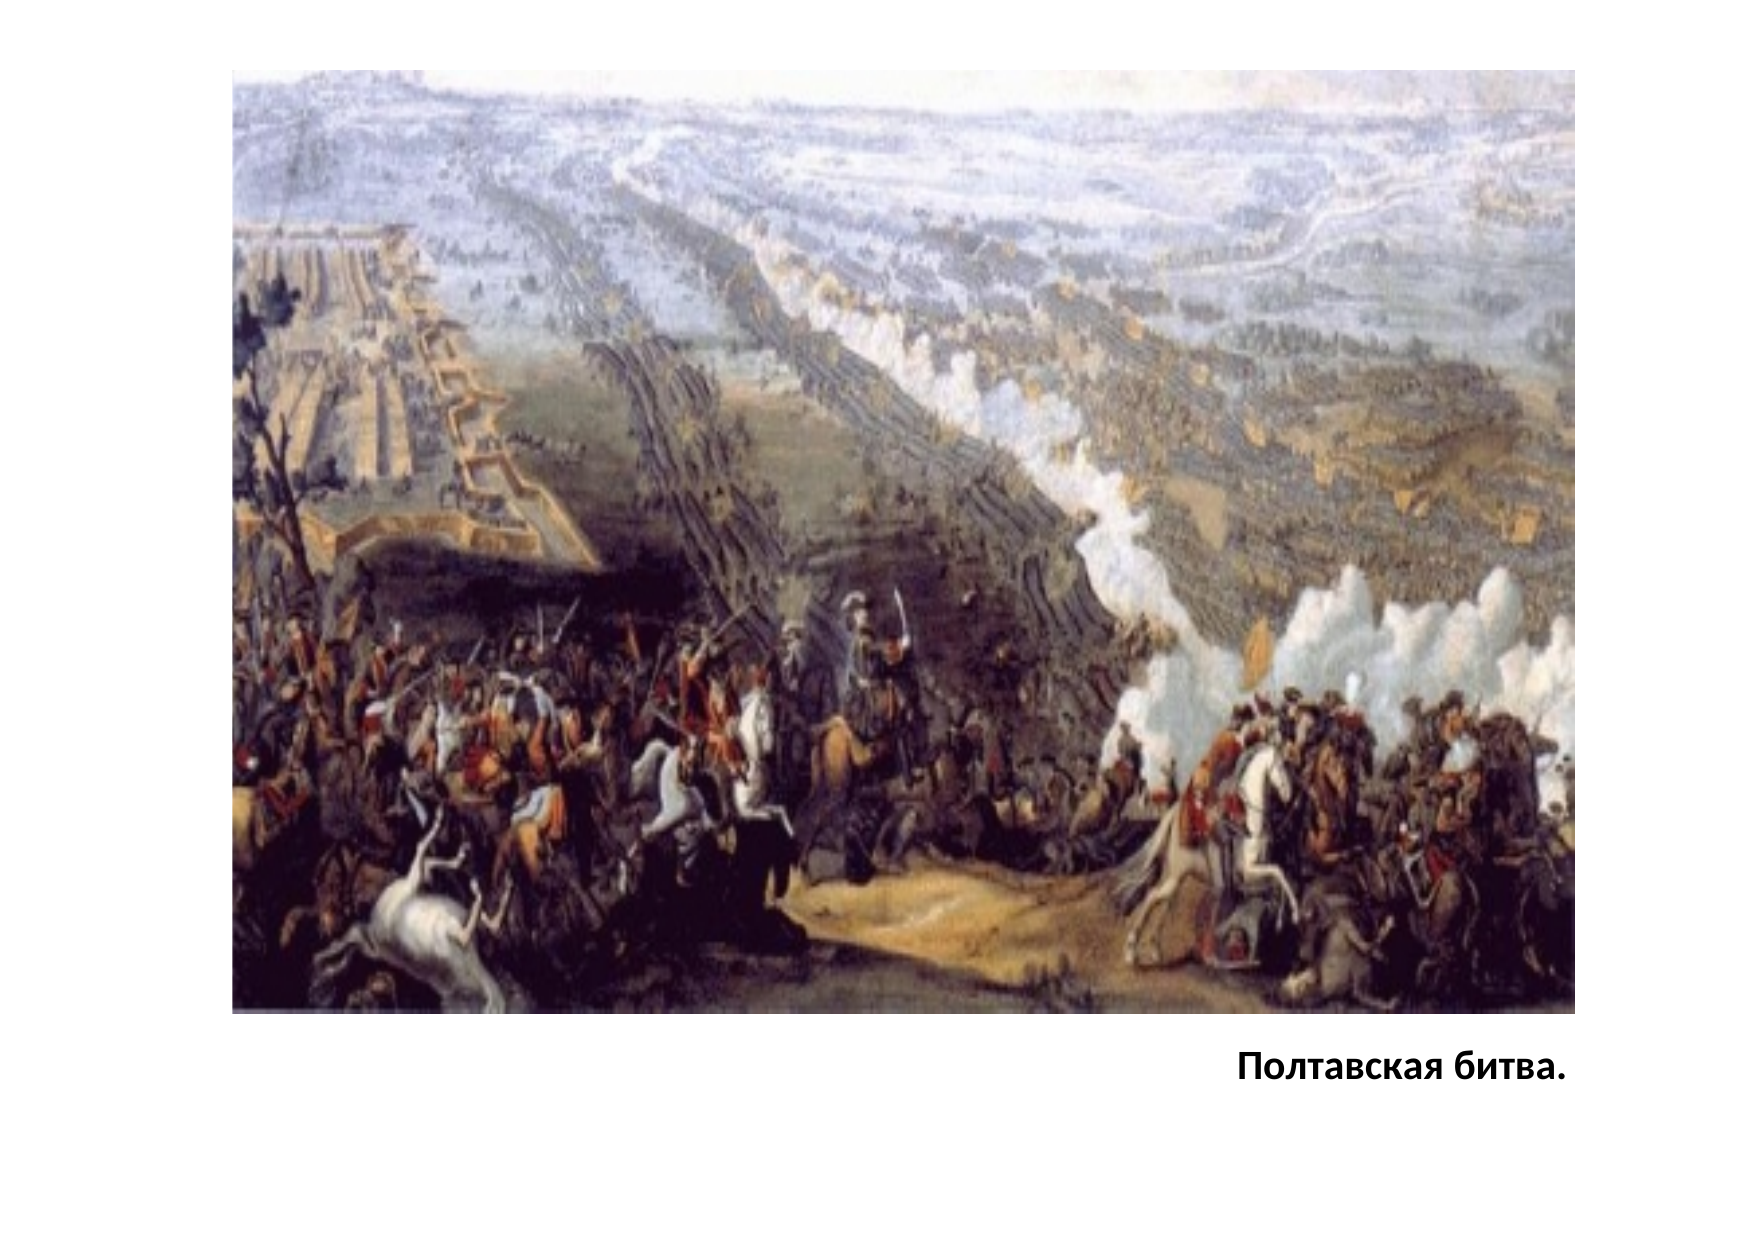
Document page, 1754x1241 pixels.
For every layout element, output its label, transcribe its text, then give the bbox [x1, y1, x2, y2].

picture [232, 70, 1575, 1014]
text Полтавская битва. [112, 1039, 1671, 1089]
